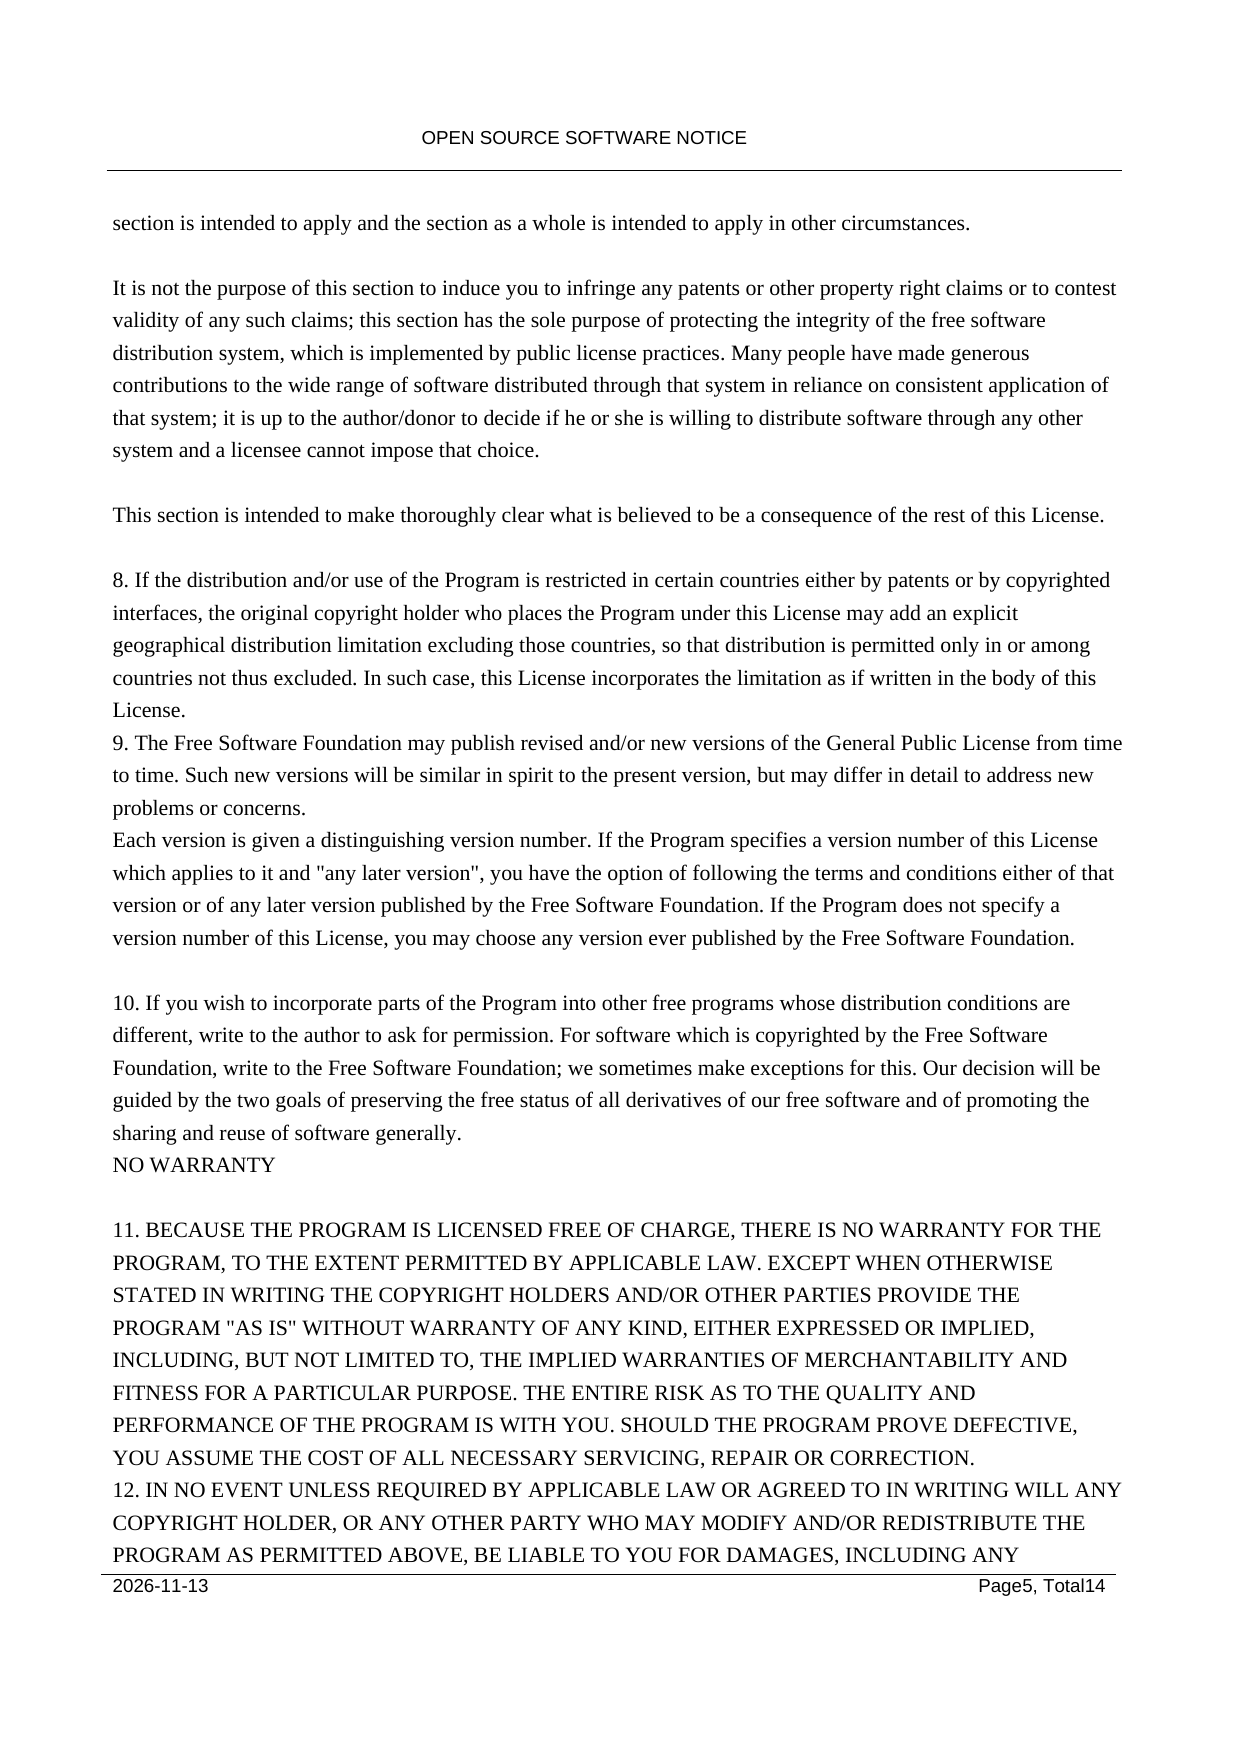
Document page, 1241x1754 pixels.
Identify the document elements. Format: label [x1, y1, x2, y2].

text [112, 206, 1128, 1571]
